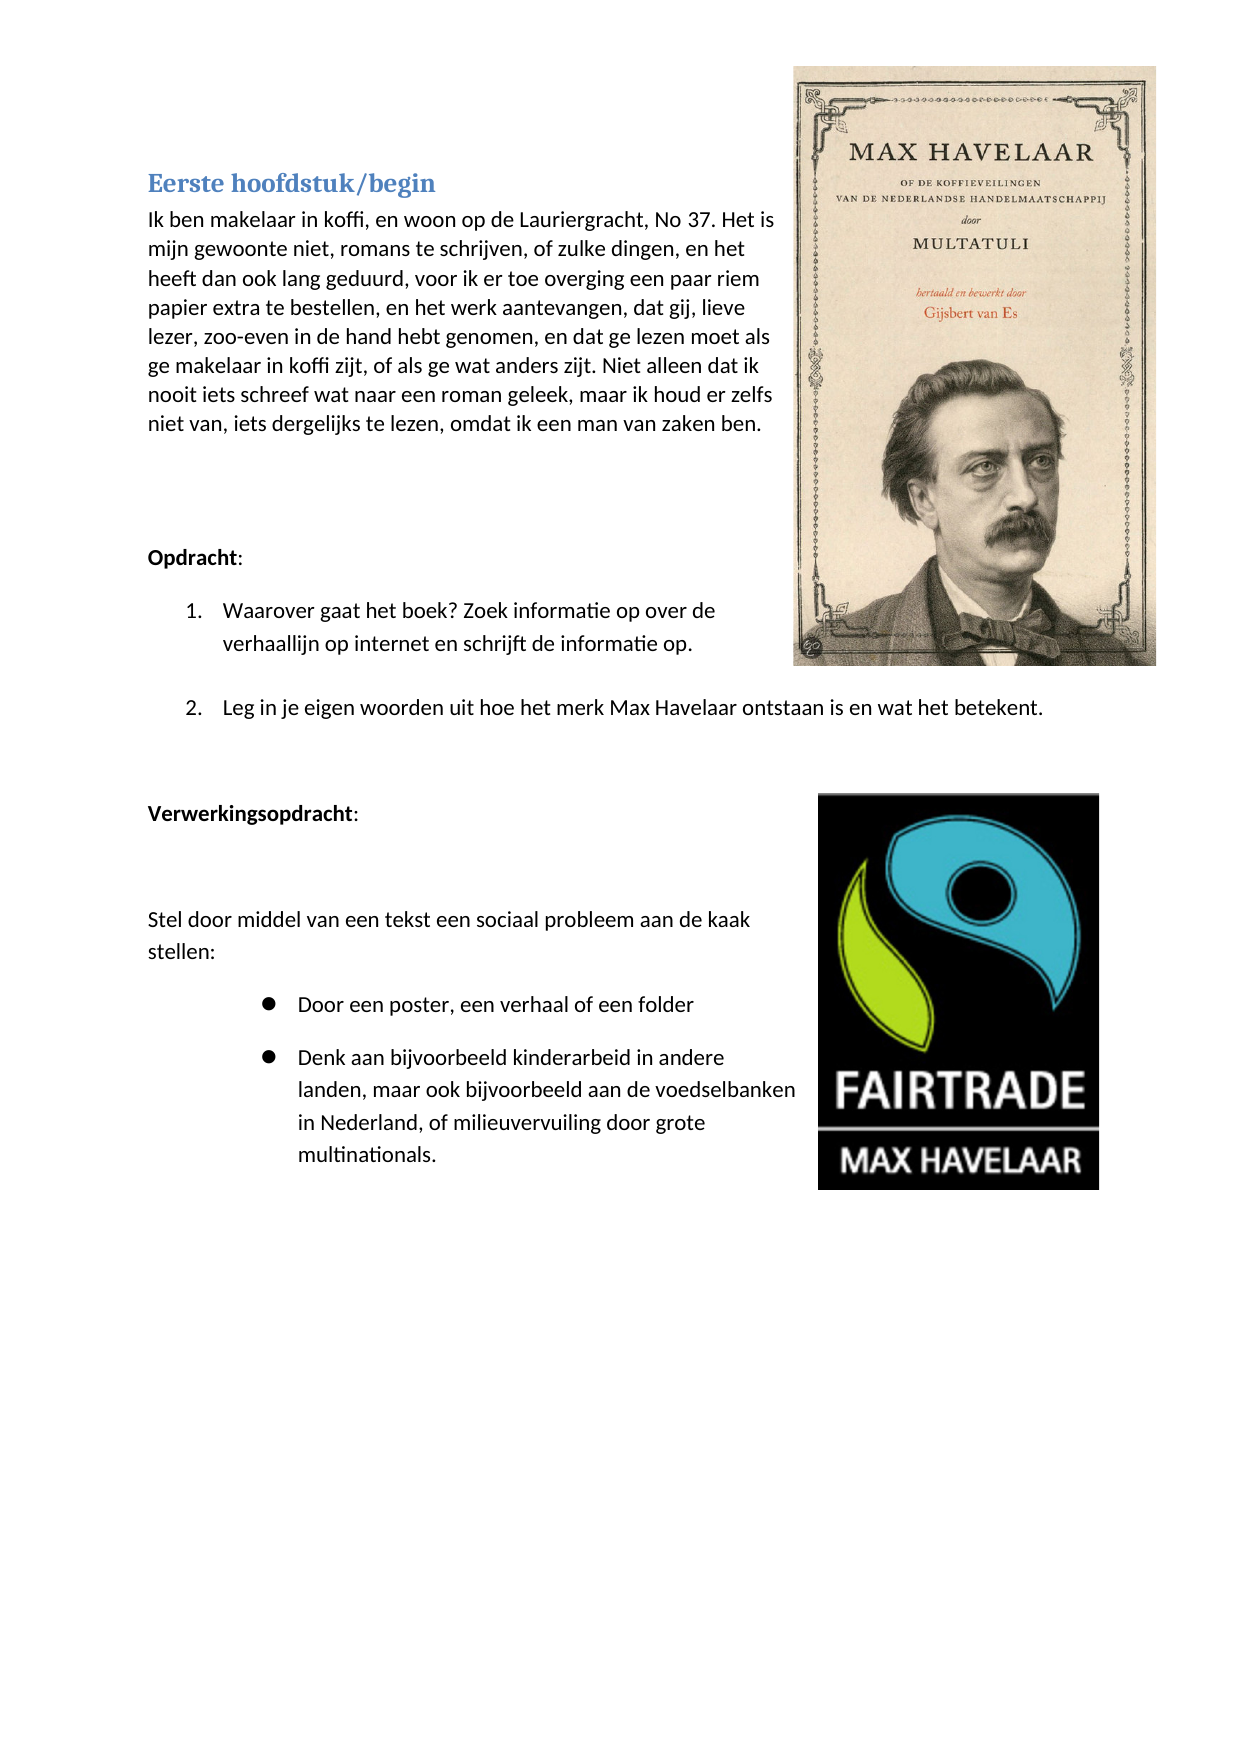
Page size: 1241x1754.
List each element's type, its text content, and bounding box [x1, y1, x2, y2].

subtitle Eerste hoofdstuk/begin [148, 168, 793, 199]
list Denk aan bijvoorbeeld kinderarbeid in andere landen, maar ook bijvoorbeeld aan de voedselbanken in Nederland, of milieuvervuiling door grote multinationals. [260, 1043, 818, 1168]
list Door een poster, een verhaal of een folder [260, 990, 818, 1018]
text Stel door middel van een tekst een sociaal probleem aan de kaak stellen: [148, 905, 818, 965]
text Opdracht: [148, 543, 793, 572]
picture [818, 793, 1100, 1190]
list Waarover gaat het boek? Zoek informatie op over de verhaallijn op internet en schrijft de informatie op. [185, 597, 793, 657]
text Ik ben makelaar in koffi, en woon op de Lauriergracht, No 37. Het is mijn gewoonte niet, romans te schrijven, of zulke dingen, en het heeft dan ook lang geduurd, voor ik er toe overging een paar riem papier extra te bestellen, en het werk aantevangen, dat gij, lieve lezer, zoo-even in de hand hebt genomen, en dat ge lezen moet als ge makelaar in koffi zijt, of als ge wat anders zijt. Niet alleen dat ik nooit iets schreef wat naar een roman geleek, maar ik houd er zelfs niet van, iets dergelijks te lezen, omdat ik een man van zaken ben. [148, 204, 793, 437]
list Leg in je eigen woorden uit hoe het merk Max Havelaar ontstaan is en wat het betekent. [185, 693, 1093, 721]
text Verwerkingsopdracht: [148, 799, 818, 827]
picture [793, 66, 1157, 666]
